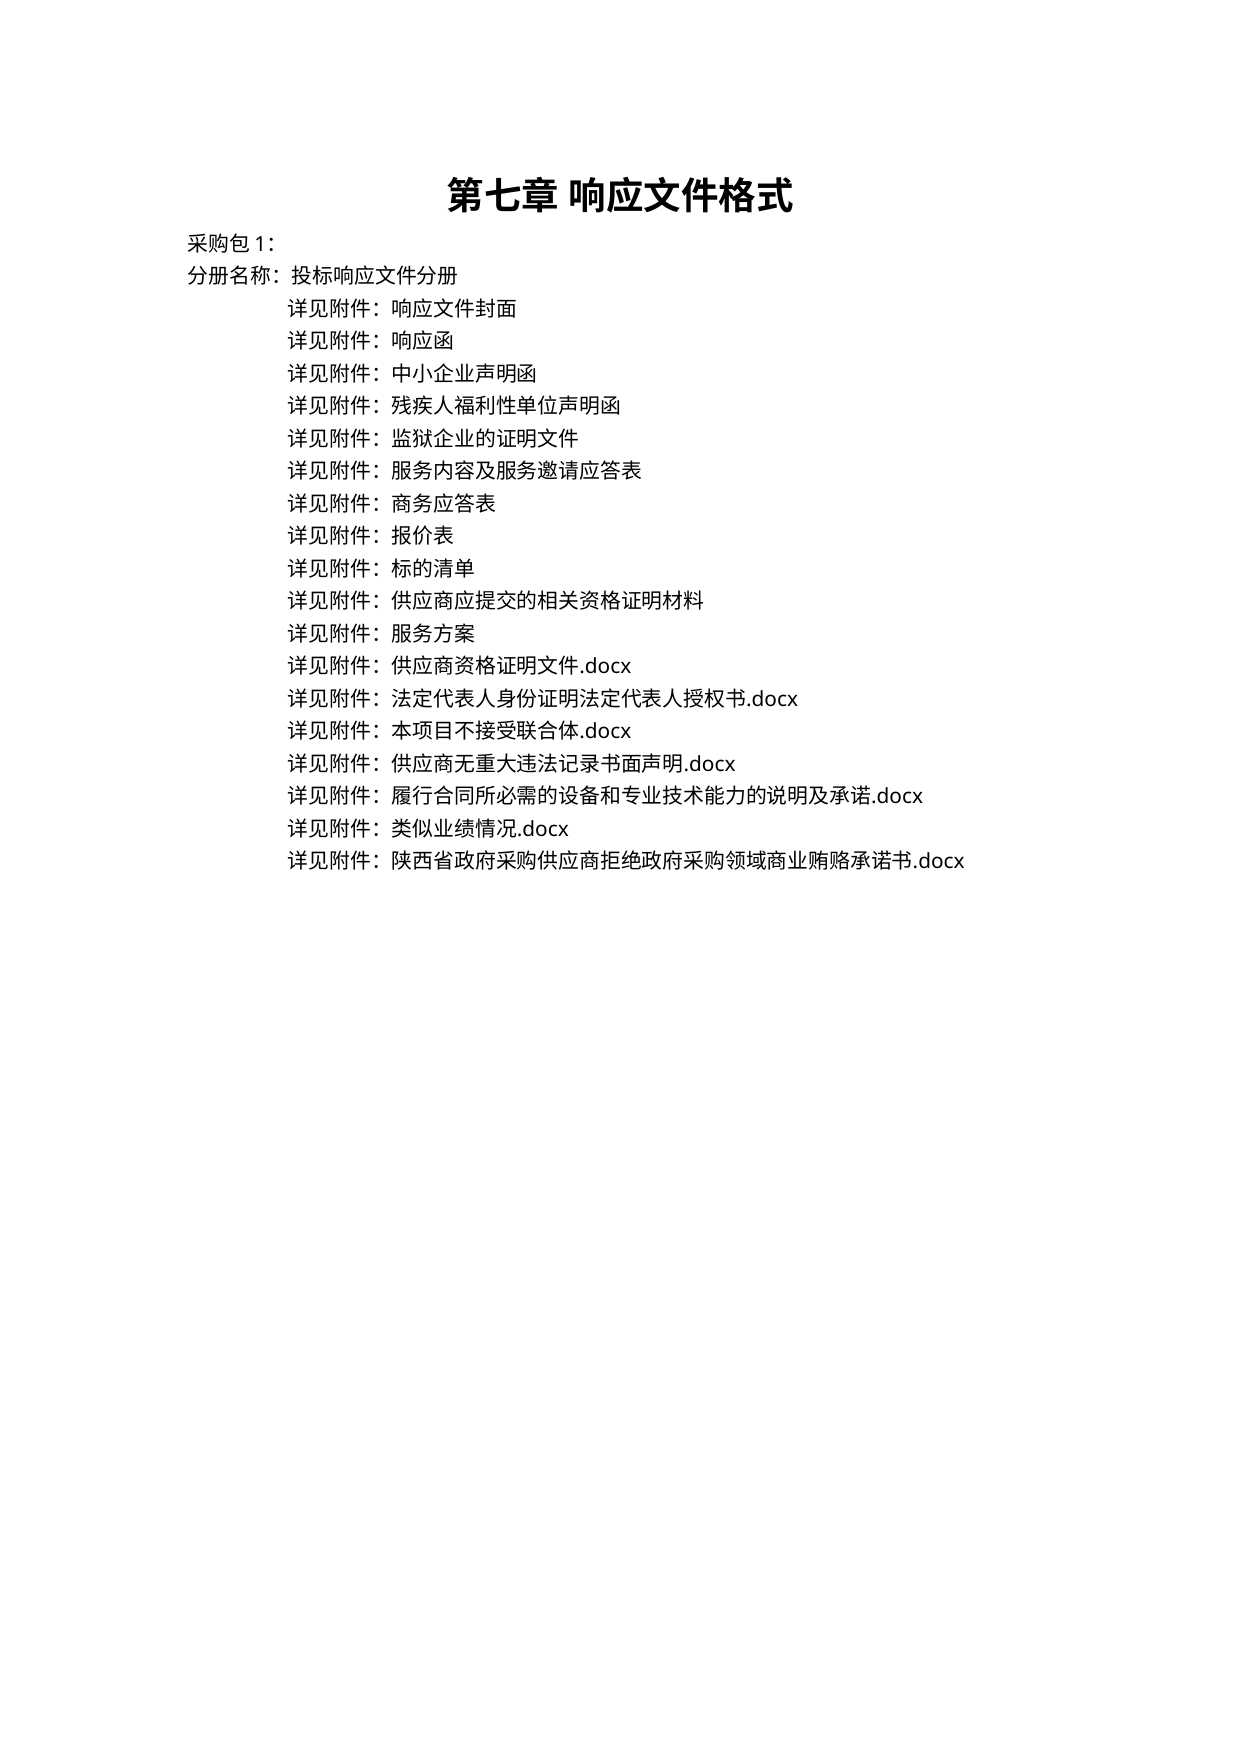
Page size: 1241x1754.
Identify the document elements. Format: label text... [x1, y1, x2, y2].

text 第七章 响应文件格式 [187, 162, 1053, 227]
text 详见附件：商务应答表 [187, 487, 1053, 519]
text 详见附件：陕西省政府采购供应商拒绝政府采购领域商业贿赂承诺书.docx [187, 844, 1053, 877]
text 分册名称：投标响应文件分册 [187, 259, 1053, 292]
text 详见附件：供应商应提交的相关资格证明材料 [187, 584, 1053, 617]
text 详见附件：标的清单 [187, 552, 1053, 584]
text 详见附件：供应商资格证明文件.docx [187, 649, 1053, 682]
text 详见附件：服务方案 [187, 617, 1053, 649]
text 详见附件：报价表 [187, 519, 1053, 552]
text 详见附件：残疾人福利性单位声明函 [187, 389, 1053, 422]
text 详见附件：类似业绩情况.docx [187, 812, 1053, 844]
text 采购包1： [187, 227, 1053, 259]
text 详见附件：法定代表人身份证明法定代表人授权书.docx [187, 682, 1053, 714]
text 详见附件：供应商无重大违法记录书面声明.docx [187, 747, 1053, 779]
text 详见附件：监狱企业的证明文件 [187, 422, 1053, 454]
text 详见附件：本项目不接受联合体.docx [187, 714, 1053, 747]
text 详见附件：响应函 [187, 324, 1053, 357]
text 详见附件：响应文件封面 [187, 292, 1053, 324]
text 详见附件：服务内容及服务邀请应答表 [187, 454, 1053, 487]
text 详见附件：中小企业声明函 [187, 357, 1053, 389]
text 详见附件：履行合同所必需的设备和专业技术能力的说明及承诺.docx [187, 779, 1053, 812]
